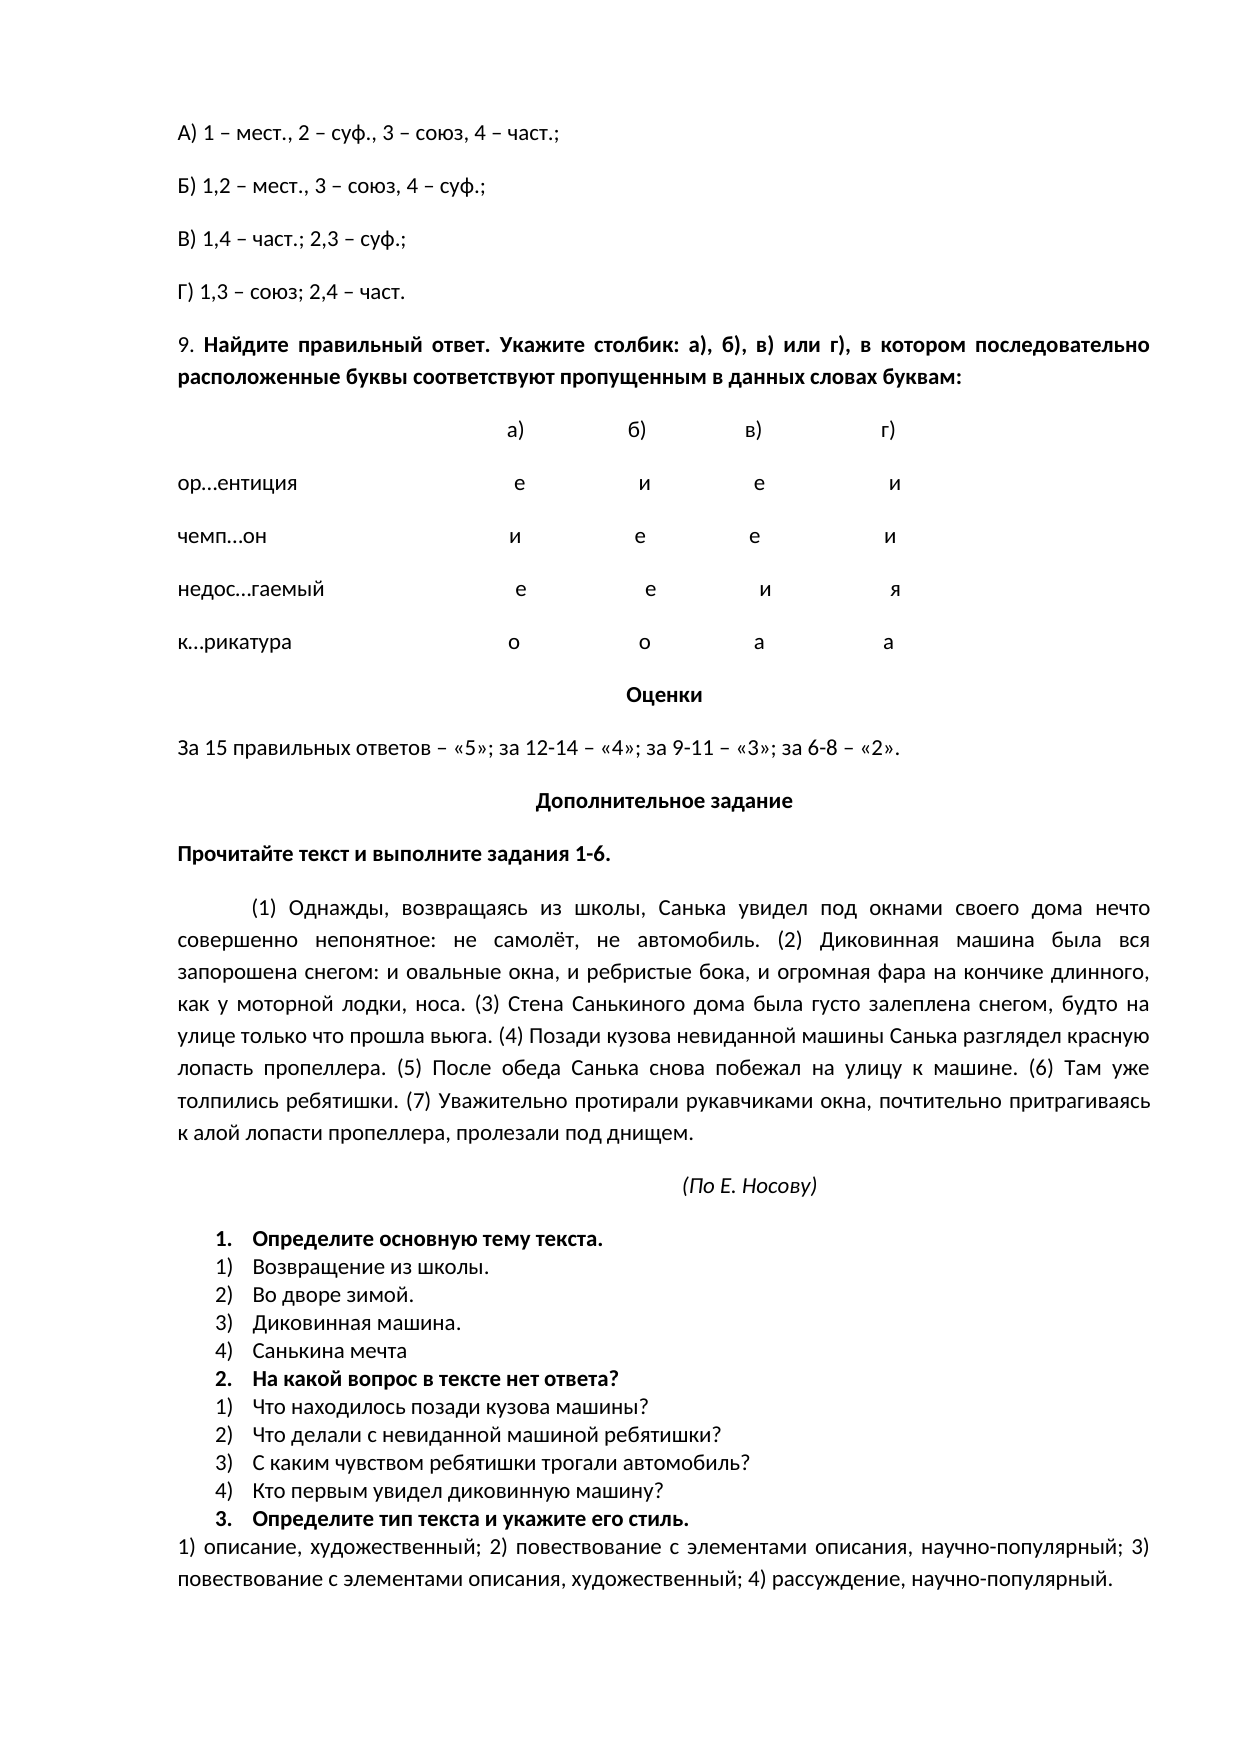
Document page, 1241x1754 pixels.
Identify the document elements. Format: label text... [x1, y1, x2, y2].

text Г) 1,3 – союз; 2,4 – част. [177, 277, 1152, 305]
text 9. Найдите правильный ответ. Укажите столбик: а), б), в) или г), в котором последовательно расположенные буквы соответствуют пропущенным в данных словах буквам: [177, 330, 1152, 390]
text 1) описание, художественный; 2) повествование с элементами описания, научно-популярный; 3) повествование с элементами описания, художественный; 4) рассуждение, научно-популярный. [177, 1532, 1152, 1592]
list Санькина мечта [215, 1336, 1152, 1364]
text В) 1,4 – част.; 2,3 – суф.; [177, 224, 1152, 252]
list На какой вопрос в тексте нет ответа? [215, 1364, 1152, 1392]
text ор…ентиция е и е и [177, 468, 1152, 496]
list Во дворе зимой. [215, 1280, 1152, 1308]
text А) 1 – мест., 2 – суф., 3 – союз, 4 – част.; [177, 118, 1152, 146]
text Б) 1,2 – мест., 3 – союз, 4 – суф.; [177, 171, 1152, 199]
list Кто первым увидел диковинную машину? [215, 1476, 1152, 1504]
text За 15 правильных ответов – «5»; за 12-14 – «4»; за 9-11 – «3»; за 6-8 – «2». [177, 733, 1152, 762]
text к…рикатура о о а а [177, 627, 1152, 656]
list Возвращение из школы. [215, 1252, 1152, 1280]
text Дополнительное задание [177, 787, 1152, 814]
text (1) Однажды, возвращаясь из школы, Санька увидел под окнами своего дома нечто совершенно непонятное: не самолёт, не автомобиль. (2) Диковинная машина была вся запорошена снегом: и овальные окна, и ребристые бока, и огромная фара на кончике длинного, как у моторной лодки, носа. (3) Стена Санькиного дома была густо залеплена снегом, будто на улице только что прошла вьюга. (4) Позади кузова невиданной машины Санька разглядел красную лопасть пропеллера. (5) После обеда Санька снова побежал на улицу к машине. (6) Там уже толпились ребятишки. (7) Уважительно протирали рукавчиками окна, почтительно притрагиваясь к алой лопасти пропеллера, пролезали под днищем. [177, 893, 1152, 1146]
list Определите основную тему текста. [215, 1224, 1152, 1252]
text недос…гаемый е е и я [177, 574, 1152, 602]
list Определите тип текста и укажите его стиль. [215, 1504, 1152, 1532]
text Прочитайте текст и выполните задания 1-6. [177, 839, 1152, 868]
text чемп…он и е е и [177, 521, 1152, 549]
list Что находилось позади кузова машины? [215, 1392, 1152, 1420]
list Что делали с невиданной машиной ребятишки? [215, 1420, 1152, 1448]
list С каким чувством ребятишки трогали автомобиль? [215, 1448, 1152, 1476]
list Диковинная машина. [215, 1308, 1152, 1336]
text (По Е. Носову) [177, 1171, 1152, 1199]
text а) б) в) г) [177, 415, 1152, 443]
text Оценки [177, 681, 1152, 708]
